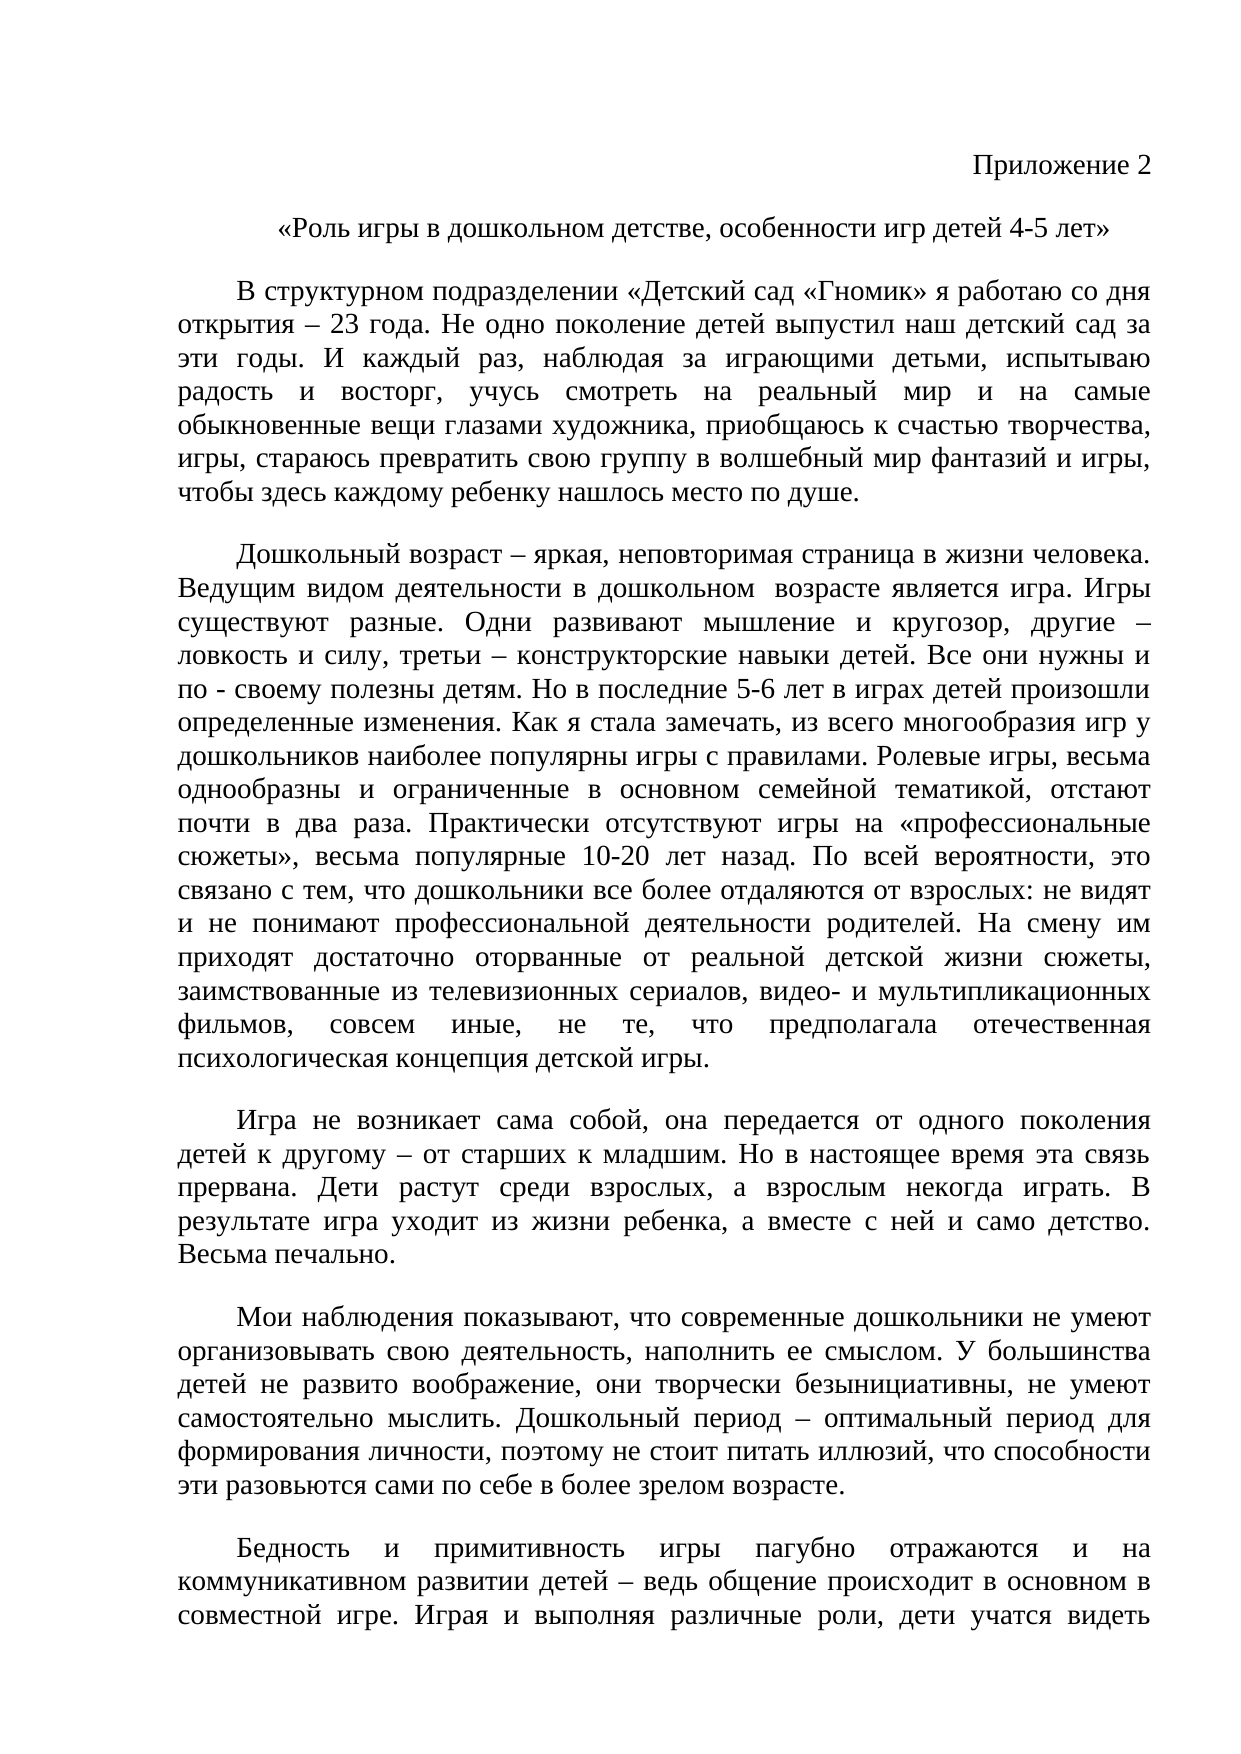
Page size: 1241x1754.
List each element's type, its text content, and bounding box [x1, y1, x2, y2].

text Приложение 2 [177, 147, 1152, 181]
text В структурном подразделении «Детский сад «Гномик» я работаю со дня открытия – 23 года. Не одно поколение детей выпустил наш детский сад за эти годы. И каждый раз, наблюдая за играющими детьми, испытываю радость и восторг, учусь смотреть на реальный мир и на самые обыкновенные вещи глазами художника, приобщаюсь к счастью творчества, игры, стараюсь превратить свою группу в волшебный мир фантазий и игры, чтобы здесь каждому ребенку нашлось место по душе. [177, 273, 1152, 507]
text Игра не возникает сама собой, она передается от одного поколения детей к другому – от старших к младшим. Но в настоящее время эта связь прервана. Дети растут среди взрослых, а взрослым некогда играть. В результате игра уходит из жизни ребенка, а вместе с ней и само детство. Весьма печально. [177, 1102, 1152, 1270]
text «Роль игры в дошкольном детстве, особенности игр детей 4-5 лет» [177, 210, 1152, 243]
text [177, 1530, 1152, 1630]
text Дошкольный возраст – яркая, неповторимая страница в жизни человека. Ведущим видом деятельности в дошкольном возрасте является игра. Игры существуют разные. Одни развивают мышление и кругозор, другие – ловкость и силу, третьи – конструкторские навыки детей. Все они нужны и по - своему полезны детям. Но в последние 5-6 лет в играх детей произошли определенные изменения. Как я стала замечать, из всего многообразия игр у дошкольников наиболее популярны игры с правилами. Ролевые игры, весьма однообразны и ограниченные в основном семейной тематикой, отстают почти в два раза. Практически отсутствуют игры на «профессиональные сюжеты», весьма популярные 10-20 лет назад. По всей вероятности, это связано с тем, что дошкольники все более отдаляются от взрослых: не видят и не понимают профессиональной деятельности родителей. На смену им приходят достаточно оторванные от реальной детской жизни сюжеты, заимствованные из телевизионных сериалов, видео- и мультипликационных фильмов, совсем иные, не те, что предполагала отечественная психологическая концепция детской игры. [177, 537, 1152, 1073]
text Мои наблюдения показывают, что современные дошкольники не умеют организовывать свою деятельность, наполнить ее смыслом. У большинства детей не развито воображение, они творчески безынициативны, не умеют самостоятельно мыслить. Дошкольный период – оптимальный период для формирования личности, поэтому не стоит питать иллюзий, что способности эти разовьются сами по себе в более зрелом возрасте. [177, 1299, 1152, 1501]
